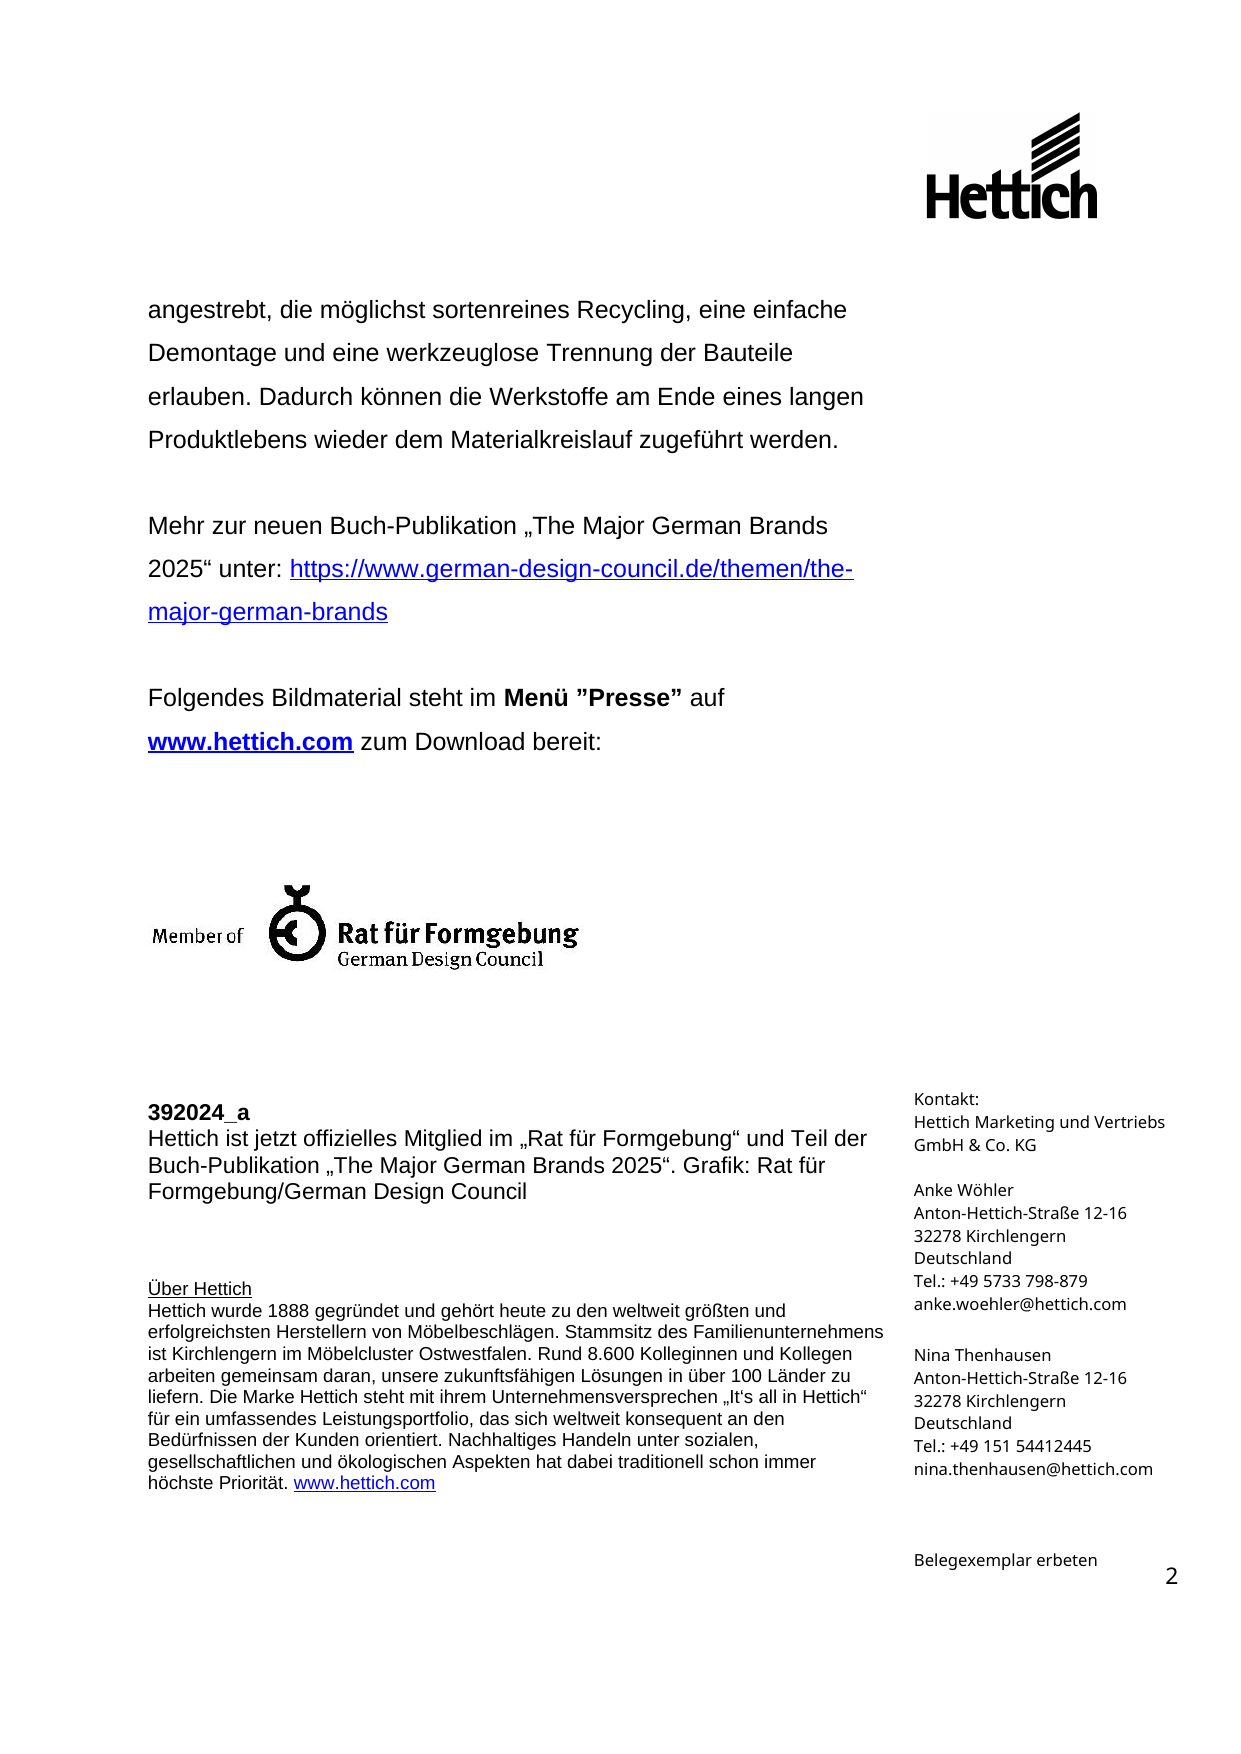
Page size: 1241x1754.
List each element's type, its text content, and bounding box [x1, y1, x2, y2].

picture [147, 769, 584, 1085]
text Hettich ist jetzt offizielles Mitglied im „Rat für Formgebung“ und Teil der Buch-Publikation „The Major German Brands 2025“. Grafik: Rat für Formgebung/German Design Council [148, 1125, 886, 1204]
text 392024_a [148, 1099, 886, 1125]
picture [926, 112, 1097, 219]
text Folgendes Bildmaterial steht im Menü ”Presse” auf www.hettich.com zum Download bereit: [148, 683, 886, 755]
text Hettich wurde 1888 gegründet und gehört heute zu den weltweit größten und erfolgreichsten Herstellern von Möbelbeschlägen. Stammsitz des Familienunternehmens ist Kirchlengern im Möbelcluster Ostwestfalen. Rund 8.600 Kolleginnen und Kollegen arbeiten gemeinsam daran, unsere zukunftsfähigen Lösungen in über 100 Länder zu liefern. Die Marke Hettich steht mit ihrem Unternehmensversprechen „It‘s all in Hettich“ für ein umfassendes Leistungsportfolio, das sich weltweit konsequent an den Bedürfnissen der Kunden orientiert. Nachhaltiges Handeln unter sozialen, gesellschaftlichen und ökologischen Aspekten hat dabei traditionell schon immer höchste Priorität. www.hettich.com [148, 1300, 886, 1494]
subtitle Über Hettich [148, 1278, 886, 1300]
